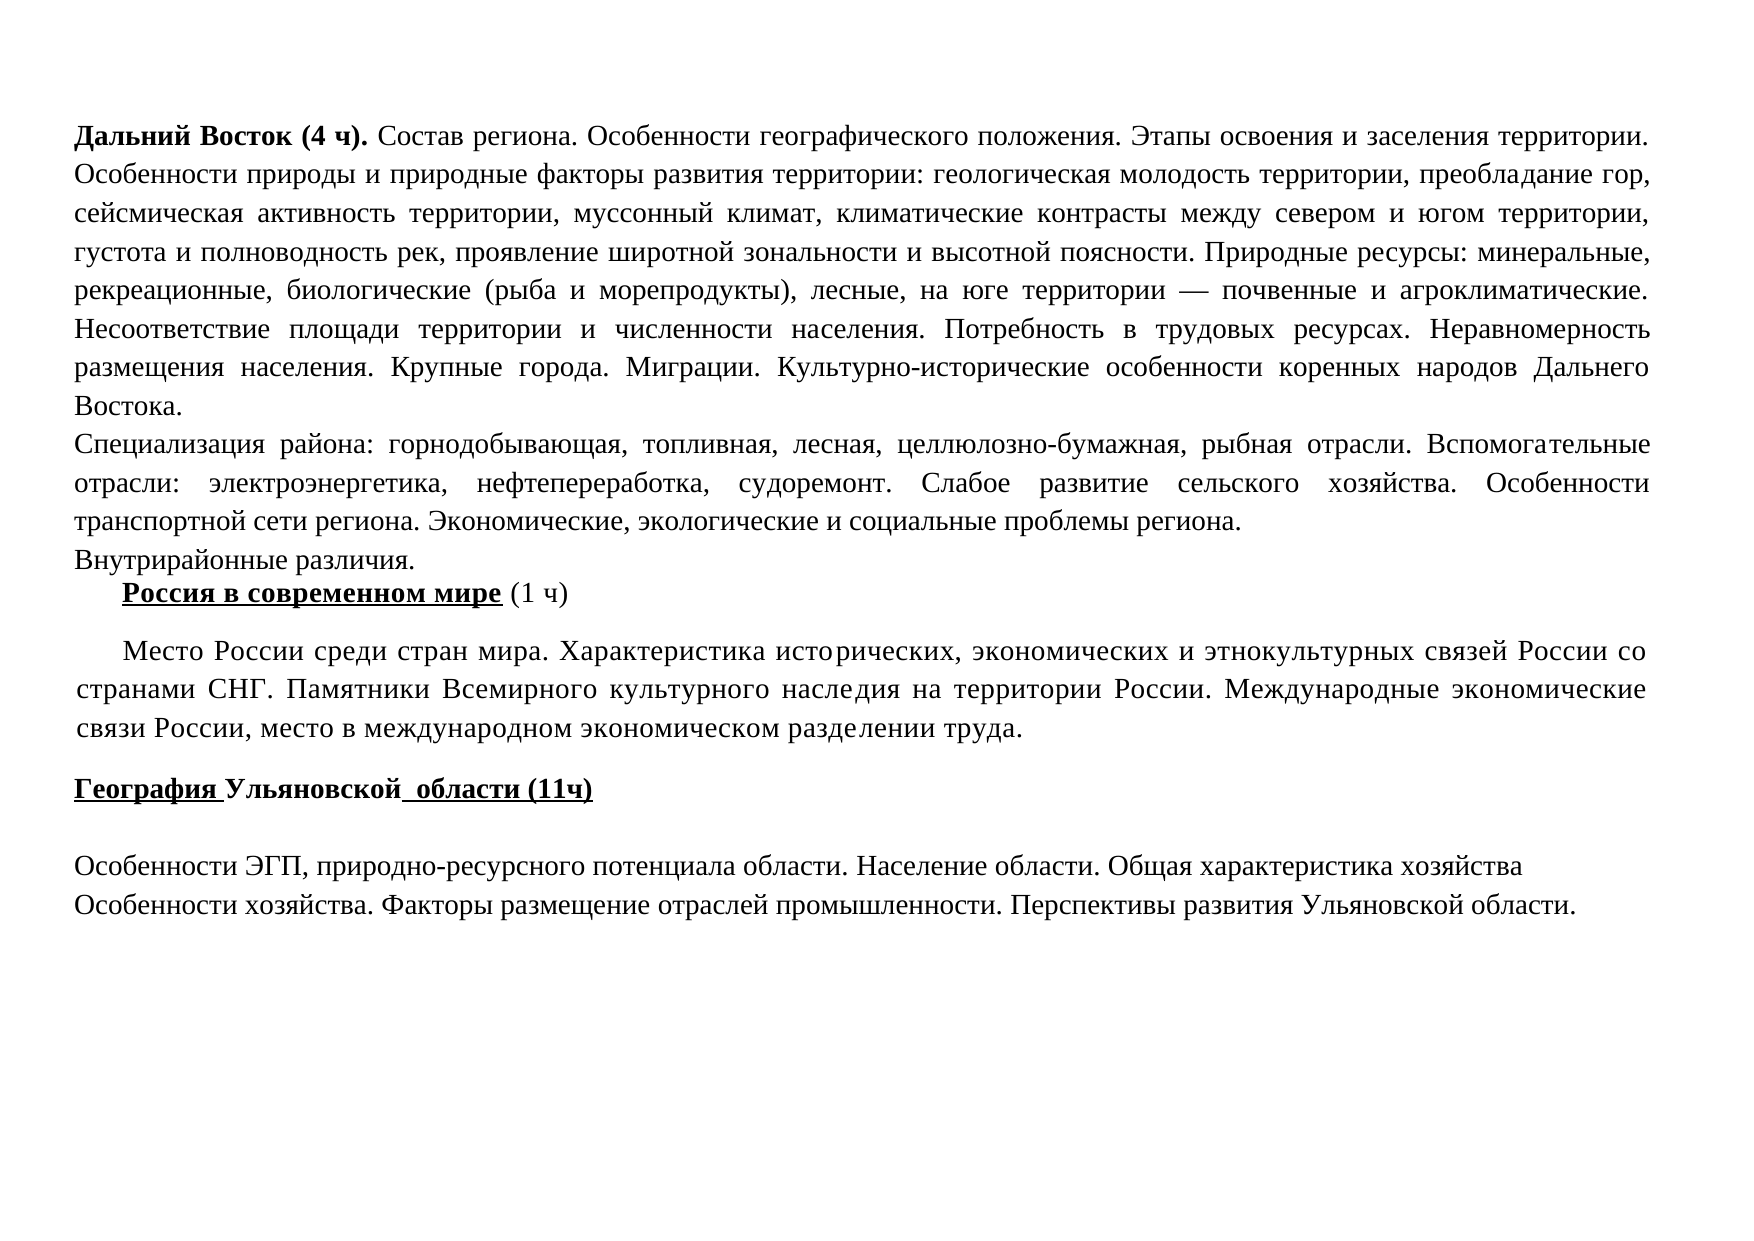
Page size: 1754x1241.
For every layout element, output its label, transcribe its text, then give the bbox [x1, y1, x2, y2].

text Россия в современном мире (1 ч) [122, 581, 1651, 608]
text Специализация района: горнодобывающая, топливная, лесная, целлюлозно-бумажная, рыбная отрасли. Вспомогательные отрасли: электроэнергетика, нефтепереработка, судоремонт. Слабое развитие сельского хозяйства. Особенности транспортной сети региона. Экономические, экологические и социальные проблемы региона. [74, 426, 1651, 537]
text Место России среди стран мира. Характеристика исторических, экономических и этнокультурных связей России со странами СНГ. Памятники Всемирного культурного наследия на территории России. Международные экономические связи России, место в международном экономическом разделении труда. [76, 633, 1648, 743]
text Дальний Восток (4 ч). Состав региона. Особенности географического положения. Этапы освоения и заселения территории. Особенности природы и природные факторы развития территории: геологическая молодость территории, преобладание гор, сейсмическая активность территории, муссонный климат, климатические контрасты между севером и югом территории, густота и полноводность рек, проявление широтной зональности и высотной поясности. Природные ресурсы: минеральные, рекреационные, биологические (рыба и морепродукты), лесные, на юге территории — почвенные и агроклиматические. Несоответствие площади территории и численности населения. Потребность в трудовых ресурсах. Неравномерность размещения населения. Крупные города. Миграции. Культурно-исторические особенности коренных народов Дальнего Востока. [74, 118, 1651, 421]
text Особенности ЭГП, природно-ресурсного потенциала области. Население области. Общая характеристика хозяйства Особенности хозяйства. Факторы размещение отраслей промышленности. Перспективы развития Ульяновской области. [74, 848, 1651, 920]
text Внутрирайонные различия. [74, 542, 1651, 576]
text География Ульяновской области (11ч) [74, 771, 1651, 805]
